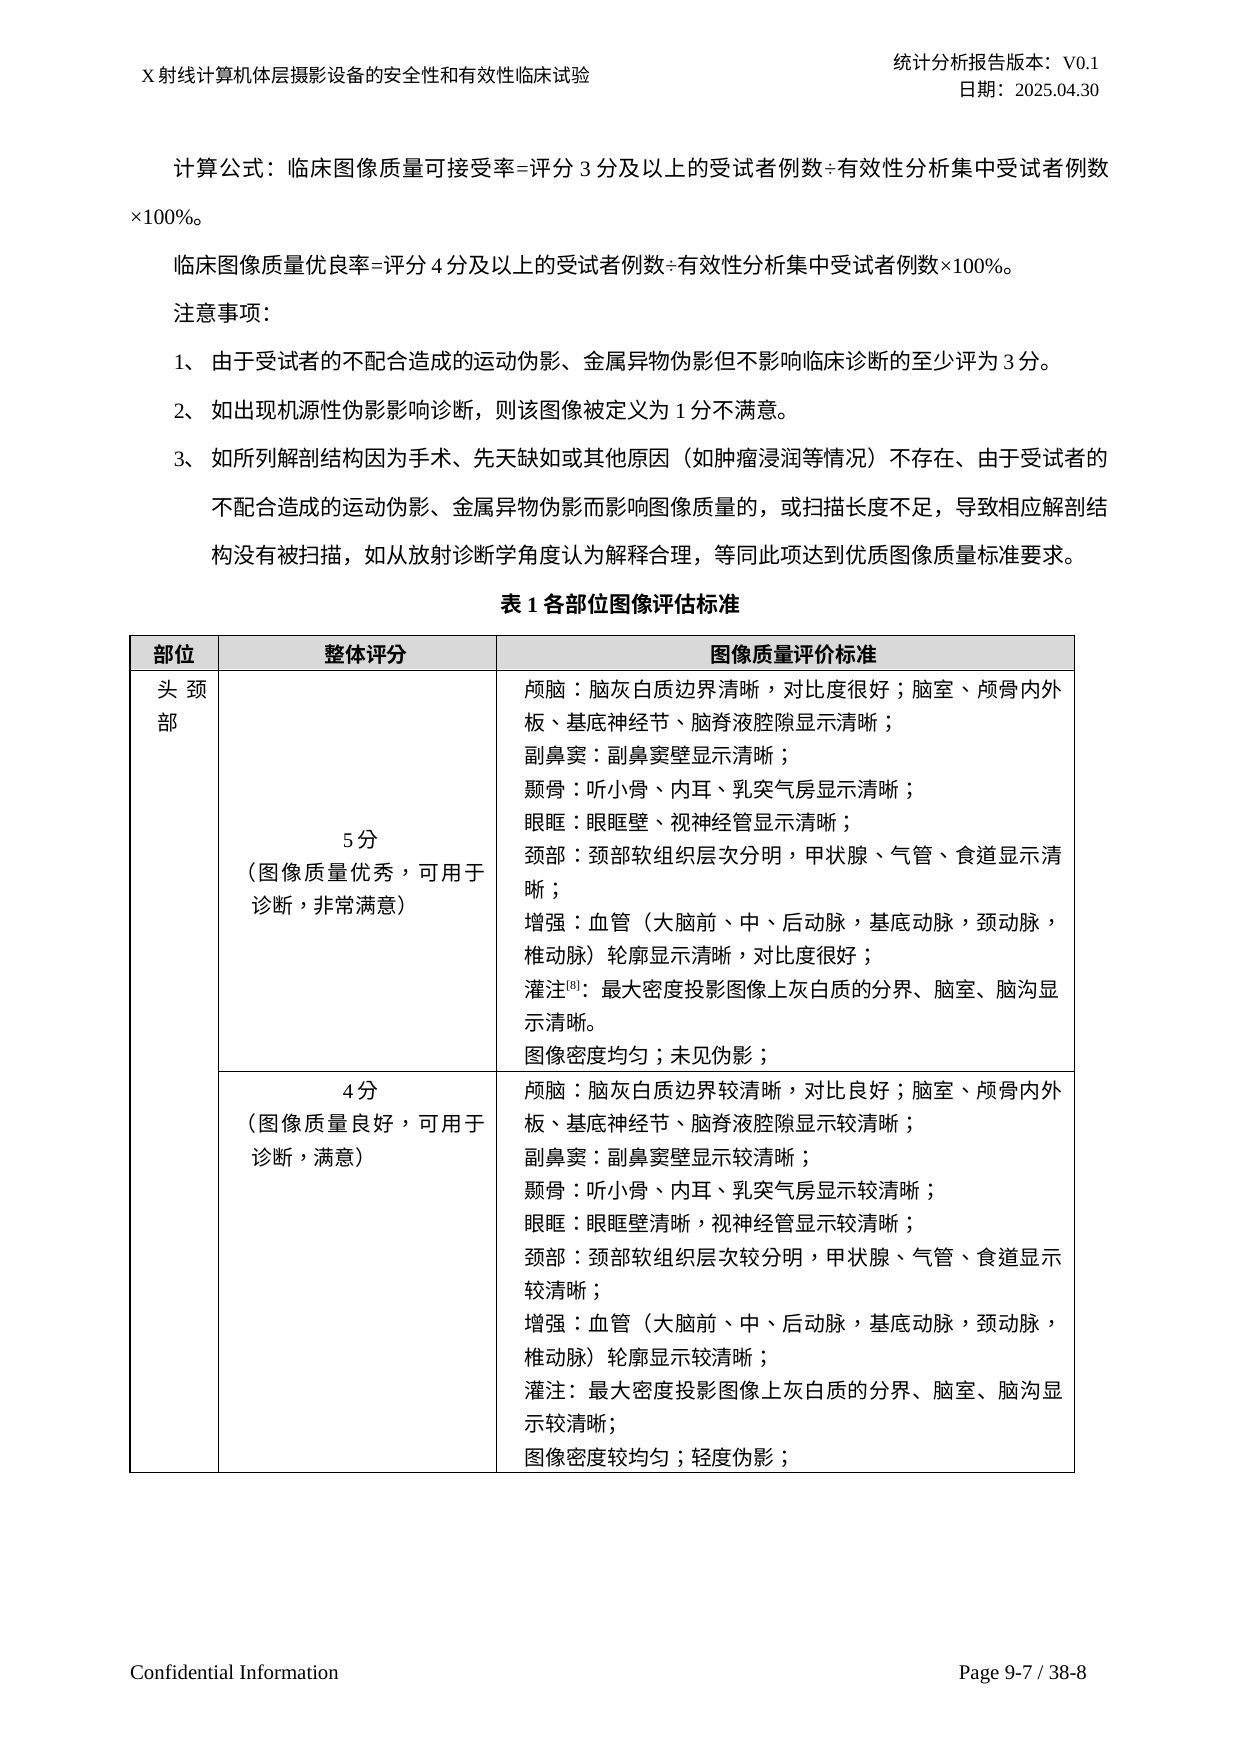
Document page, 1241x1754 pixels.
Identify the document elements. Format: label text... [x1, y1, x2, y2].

list 如出现机源性伪影影响诊断，则该图像被定义为1分不满意。 [174, 392, 1110, 425]
table_cell 颅脑：脑灰白质边界较清晰，对比良好；脑室、颅骨内外板、基底神经节、脑脊液腔隙显示较清晰； 副鼻窦：副鼻窦壁显示较清晰； 颞骨：听小骨、内耳、乳突气房显示较清晰； 眼眶：眼眶壁清晰，视神经管显示较清晰； 颈部：颈部软组织层次较分明，甲状腺、气管、食道显示较清晰； 增强：血管（大脑前、中、后动脉，基底动脉，颈动脉，椎动脉）轮廓显示较清晰； 灌注：最大密度投影图像上灰白质的分界、脑室、脑沟显示较清晰； 图像密度较均匀；轻度伪影； [497, 1072, 1074, 1472]
table_cell 头颈部 [131, 671, 218, 1472]
text 临床图像质量优良率=评分4分及以上的受试者例数÷有效性分析集中受试者例数×100%。 [130, 247, 1110, 280]
table_header 整体评分 [219, 636, 496, 669]
text 计算公式：临床图像质量可接受率=评分3分及以上的受试者例数÷有效性分析集中受试者例数×100%。 [130, 150, 1110, 231]
text 注意事项： [130, 296, 1110, 328]
text 表 1 各部位图像评估标准 [130, 586, 1110, 619]
list 如所列解剖结构因为手术、先天缺如或其他原因（如肿瘤浸润等情况）不存在、由于受试者的不配合造成的运动伪影、金属异物伪影而影响图像质量的，或扫描长度不足，导致相应解剖结构没有被扫描，如从放射诊断学角度认为解释合理，等同此项达到优质图像质量标准要求。 [174, 441, 1110, 571]
list 由于受试者的不配合造成的运动伪影、金属异物伪影但不影响临床诊断的至少评为3分。 [174, 344, 1110, 376]
table_cell 5分 （图像质量优秀，可用于诊断，非常满意） [219, 671, 496, 1071]
table_header 部位 [131, 636, 218, 669]
table_cell 颅脑：脑灰白质边界清晰，对比度很好；脑室、颅骨内外板、基底神经节、脑脊液腔隙显示清晰； 副鼻窦：副鼻窦壁显示清晰； 颞骨：听小骨、内耳、乳突气房显示清晰； 眼眶：眼眶壁、视神经管显示清晰； 颈部：颈部软组织层次分明，甲状腺、气管、食道显示清晰； 增强：血管（大脑前、中、后动脉，基底动脉，颈动脉，椎动脉）轮廓显示清晰，对比度很好； 灌注[8]：最大密度投影图像上灰白质的分界、脑室、脑沟显示清晰。 图像密度均匀；未见伪影； [497, 671, 1074, 1071]
table_cell 4分 （图像质量良好，可用于诊断，满意） [219, 1072, 496, 1472]
table_header 图像质量评价标准 [497, 636, 1074, 669]
